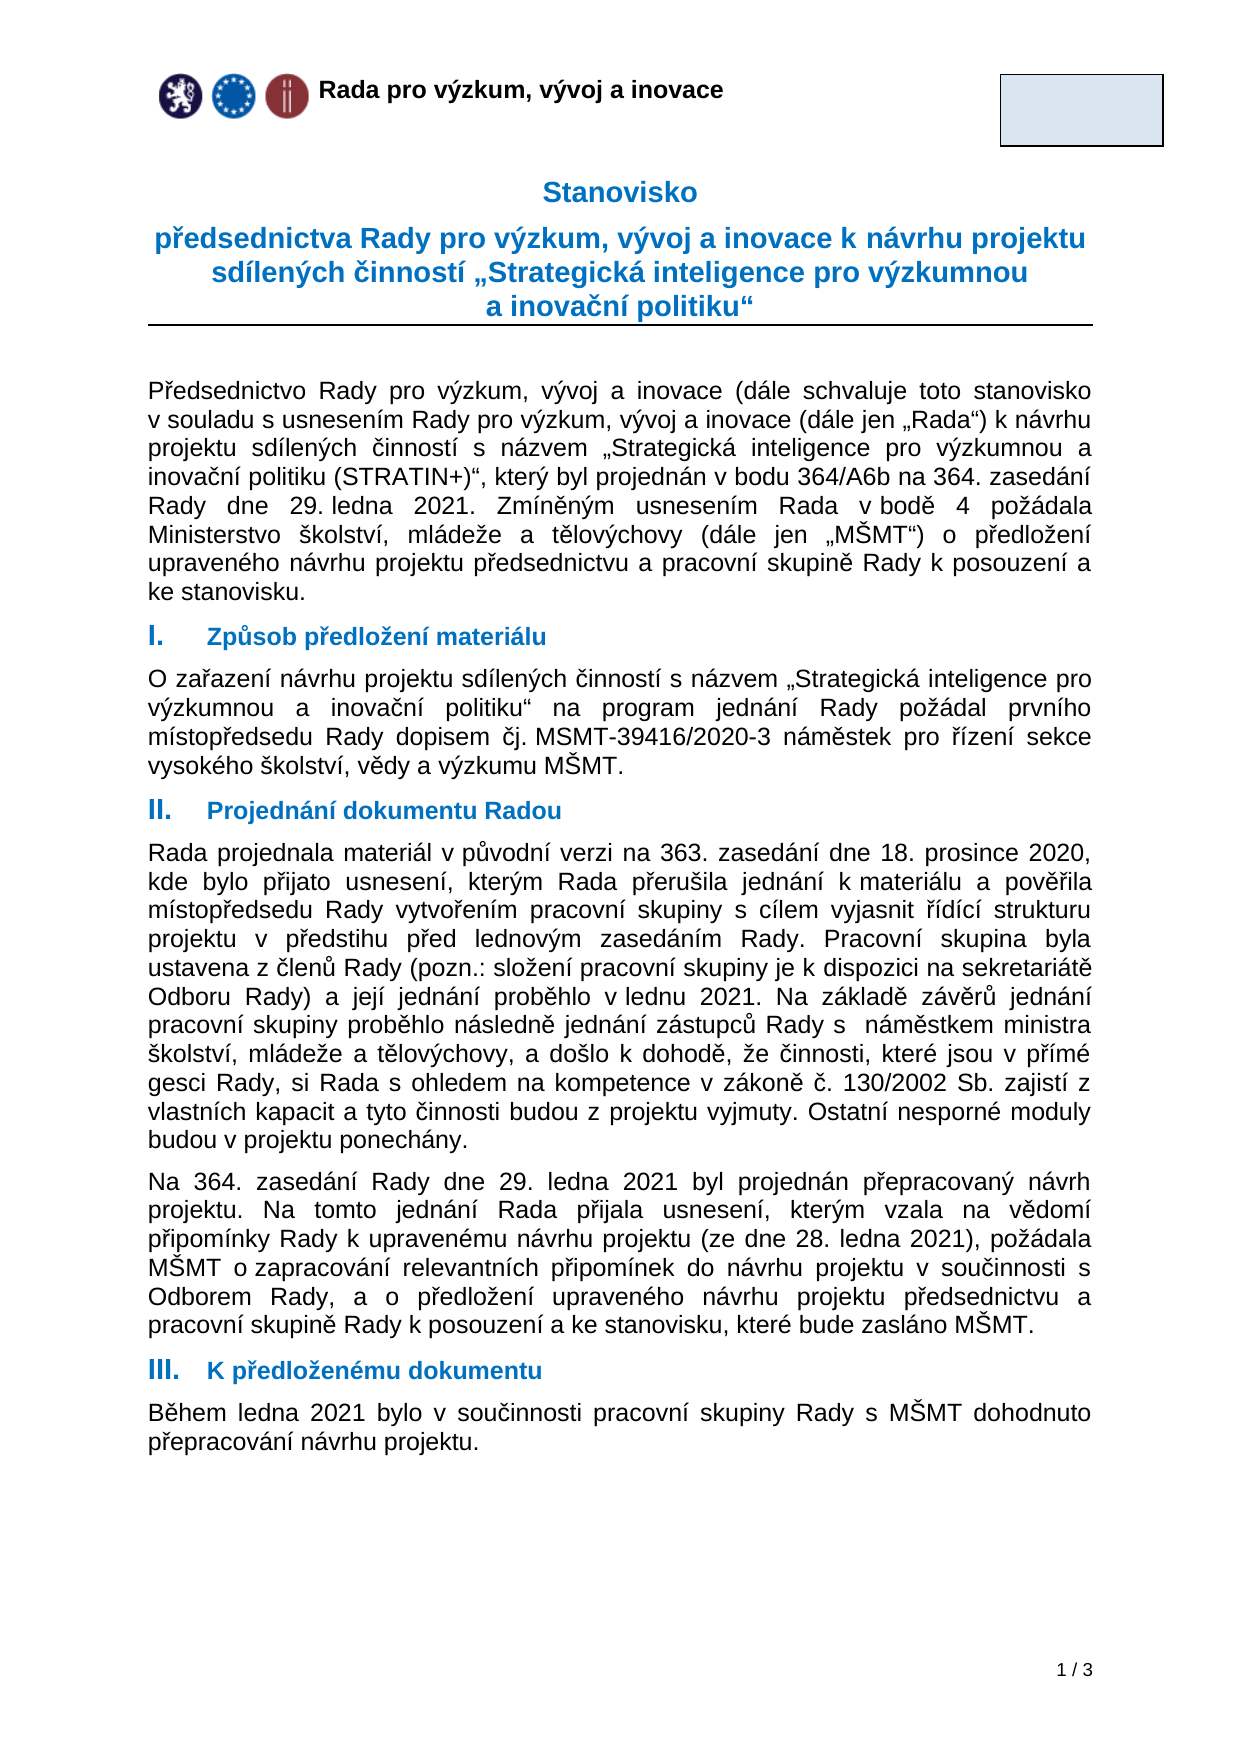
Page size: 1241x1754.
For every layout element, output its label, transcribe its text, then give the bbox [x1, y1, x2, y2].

text Během ledna 2021 bylo v součinnosti pracovní skupiny Rady s MŠMT dohodnuto přepracování návrhu projektu. [148, 1398, 1093, 1455]
picture [158, 73, 309, 120]
list Projednání dokumentu Radou [148, 792, 1093, 825]
list Způsob předložení materiálu [148, 618, 1093, 652]
text Rada projednala materiál v původní verzi na 363. zasedání dne 18. prosince 2020, kde bylo přijato usnesení, kterým Rada přerušila jednání k materiálu a pověřila místopředsedu Rady vytvořením pracovní skupiny s cílem vyjasnit řídící strukturu projektu v předstihu před lednovým zasedáním Rady. Pracovní skupina byla ustavena z členů Rady (pozn.: složení pracovní skupiny je k dispozici na sekretariátě Odboru Rady) a její jednání proběhlo v lednu 2021. Na základě závěrů jednání pracovní skupiny proběhlo následně jednání zástupců Rady s náměstkem ministra školství, mládeže a tělovýchovy, a došlo k dohodě, že činnosti, které jsou v přímé gesci Rady, si Rada s ohledem na kompetence v zákoně č. 130/2002 Sb. zajistí z vlastních kapacit a tyto činnosti budou z projektu vyjmuty. Ostatní nesporné moduly budou v projektu ponechány. [148, 838, 1093, 1154]
list K předloženému dokumentu [148, 1352, 1093, 1385]
text O zařazení návrhu projektu sdílených činností s názvem „Strategická inteligence pro výzkumnou a inovační politiku“ na program jednání Rady požádal prvního místopředsedu Rady dopisem čj. MSMT-39416/2020-3 náměstek pro řízení sekce vysokého školství, vědy a výzkumu MŠMT. [148, 664, 1093, 779]
text Stanovisko [148, 176, 1093, 209]
text Na 364. zasedání Rady dne 29. ledna 2021 byl projednán přepracovaný návrh projektu. Na tomto jednání Rada přijala usnesení, kterým vzala na vědomí připomínky Rady k upravenému návrhu projektu (ze dne 28. ledna 2021), požádala MŠMT o zapracování relevantních připomínek do návrhu projektu v součinnosti s Odborem Rady, a o předložení upraveného návrhu projektu předsednictvu a pracovní skupině Rady k posouzení a ke stanovisku, které bude zasláno MŠMT. [148, 1167, 1093, 1339]
text předsednictva Rady pro výzkum, vývoj a inovace k návrhu projektu sdílených činností „Strategická inteligence pro výzkumnou a inovační politiku“ [148, 222, 1093, 324]
text Předsednictvo Rady pro výzkum, vývoj a inovace (dále schvaluje toto stanovisko v souladu s usnesením Rady pro výzkum, vývoj a inovace (dále jen „Rada“) k návrhu projektu sdílených činností s názvem „Strategická inteligence pro výzkumnou a inovační politiku (STRATIN+)“, který byl projednán v bodu 364/A6b na 364. zasedání Rady dne 29. ledna 2021. Zmíněným usnesením Rada v bodě 4 požádala Ministerstvo školství, mládeže a tělovýchovy (dále jen „MŠMT“) o předložení upraveného návrhu projektu předsednictvu a pracovní skupině Rady k posouzení a ke stanovisku. [148, 376, 1093, 606]
